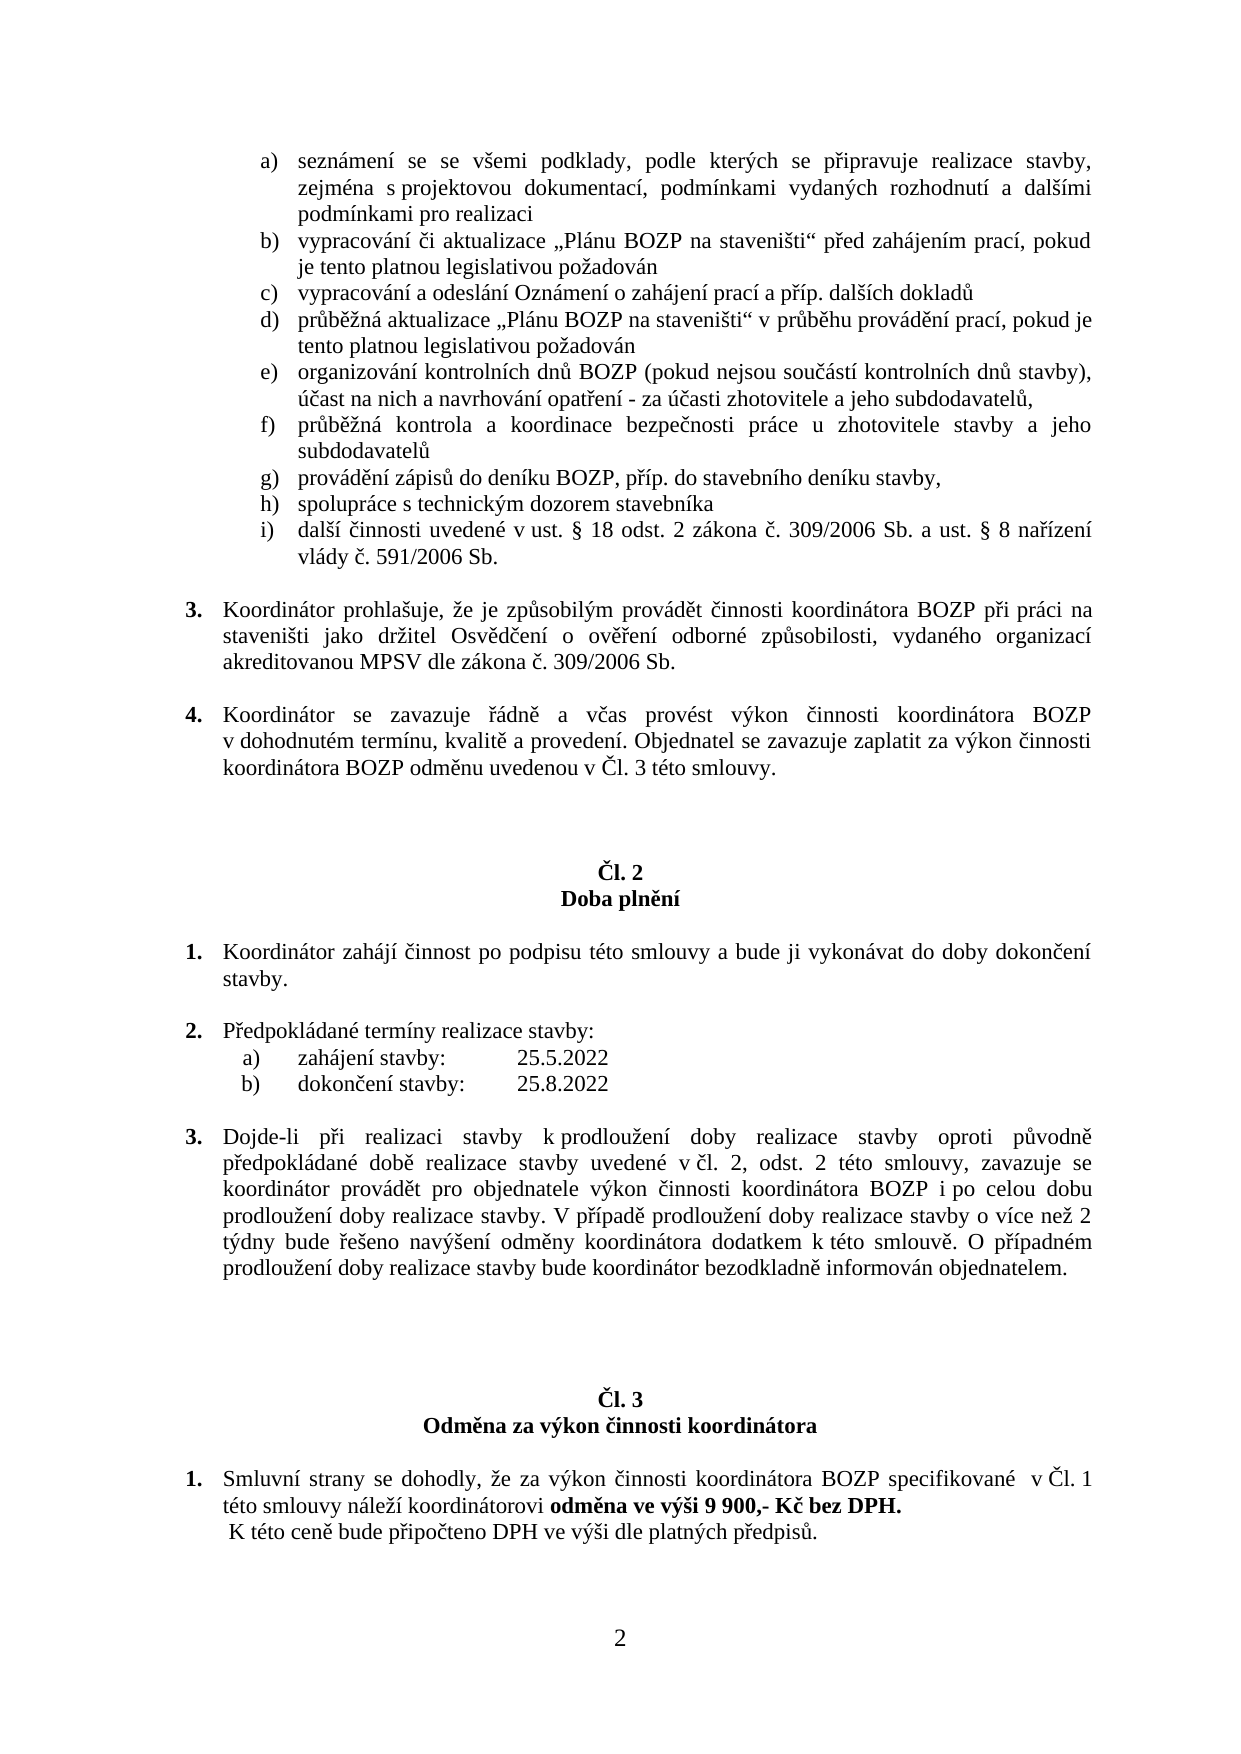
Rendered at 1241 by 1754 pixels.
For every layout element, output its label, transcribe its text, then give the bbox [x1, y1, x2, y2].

list dokončení stavby: 25.8.2022 [260, 1070, 1093, 1096]
list Koordinátor prohlašuje, že je způsobilým provádět činnosti koordinátora BOZP při práci na staveništi jako držitel Osvědčení o ověření odborné způsobilosti, vydaného organizací akreditovanou MPSV dle zákona č. 309/2006 Sb. [185, 596, 1093, 675]
list průběžná aktualizace „Plánu BOZP na staveništi“ v průběhu provádění prací, pokud je tento platnou legislativou požadován [260, 306, 1093, 358]
subtitle Doba plnění [148, 886, 1093, 912]
list Dojde-li při realizaci stavby k prodloužení doby realizace stavby oproti původně předpokládané době realizace stavby uvedené v čl. 2, odst. 2 této smlouvy, zavazuje se koordinátor provádět pro objednatele výkon činnosti koordinátora BOZP i po celou dobu prodloužení doby realizace stavby. V případě prodloužení doby realizace stavby o více než 2 týdny bude řešeno navýšení odměny koordinátora dodatkem k této smlouvě. O případném prodloužení doby realizace stavby bude koordinátor bezodkladně informován objednatelem. [185, 1123, 1093, 1281]
list organizování kontrolních dnů BOZP (pokud nejsou součástí kontrolních dnů stavby), účast na nich a navrhování opatření - za účasti zhotovitele a jeho subdodavatelů, [260, 358, 1093, 411]
list zahájení stavby: 25.5.2022 [260, 1044, 1093, 1070]
list Koordinátor se zavazuje řádně a včas provést výkon činnosti koordinátora BOZP v dohodnutém termínu, kvalitě a provedení. Objednatel se zavazuje zaplatit za výkon činnosti koordinátora BOZP odměnu uvedenou v Čl. 3 této smlouvy. [185, 701, 1093, 780]
subtitle Čl. 3 [148, 1386, 1093, 1413]
list průběžná kontrola a koordinace bezpečnosti práce u zhotovitele stavby a jeho subdodavatelů [260, 411, 1093, 464]
list provádění zápisů do deníku BOZP, příp. do stavebního deníku stavby, [260, 464, 1093, 490]
list vypracování či aktualizace „Plánu BOZP na staveništi“ před zahájením prací, pokud je tento platnou legislativou požadován [260, 227, 1093, 279]
list Předpokládané termíny realizace stavby: [185, 1017, 1093, 1044]
list vypracování a odeslání Oznámení o zahájení prací a příp. dalších dokladů [260, 279, 1093, 306]
list Smluvní strany se dohodly, že za výkon činnosti koordinátora BOZP specifikované v Čl. 1 této smlouvy náleží koordinátorovi odměna ve výši 9 900,- Kč bez DPH. [185, 1465, 1093, 1518]
list další činnosti uvedené v ust. § 18 odst. 2 zákona č. 309/2006 Sb. a ust. § 8 nařízení vlády č. 591/2006 Sb. [260, 517, 1093, 569]
subtitle Čl. 2 [148, 859, 1093, 886]
list spolupráce s technickým dozorem stavebníka [260, 490, 1093, 517]
subtitle Odměna za výkon činnosti koordinátora [148, 1413, 1093, 1439]
list Koordinátor zahájí činnost po podpisu této smlouvy a bude ji vykonávat do doby dokončení stavby. [185, 938, 1093, 991]
list K této ceně bude připočteno DPH ve výši dle platných předpisů. [223, 1518, 1093, 1544]
list seznámení se se všemi podklady, podle kterých se připravuje realizace stavby, zejména s projektovou dokumentací, podmínkami vydaných rozhodnutí a dalšími podmínkami pro realizaci [260, 148, 1093, 227]
